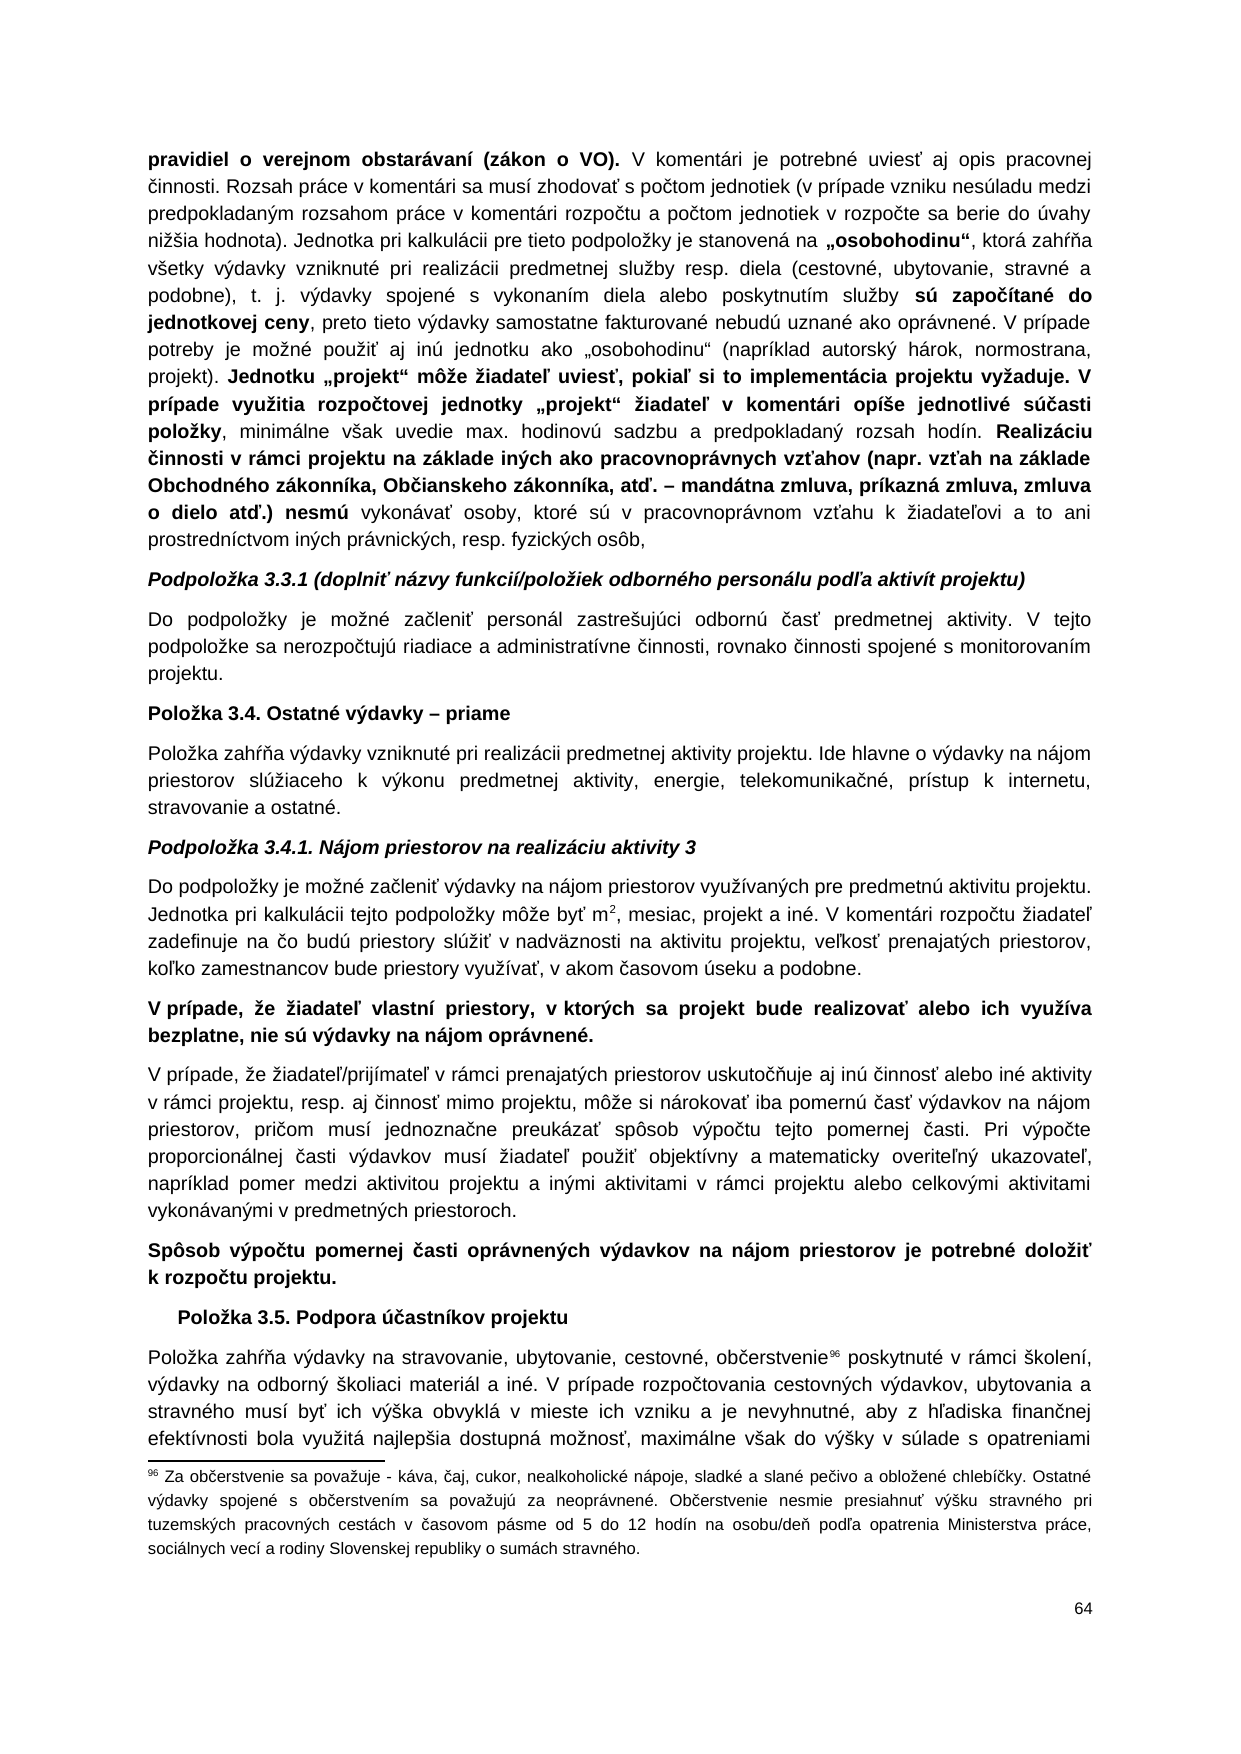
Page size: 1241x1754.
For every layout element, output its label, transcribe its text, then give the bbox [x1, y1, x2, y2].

text V prípade, že žiadateľ/prijímateľ v rámci prenajatých priestorov uskutočňuje aj inú činnosť alebo iné aktivity v rámci projektu, resp. aj činnosť mimo projektu, môže si nárokovať iba pomernú časť výdavkov na nájom priestorov, pričom musí jednoznačne preukázať spôsob výpočtu tejto pomernej časti. Pri výpočte proporcionálnej časti výdavkov musí žiadateľ použiť objektívny a matematicky overiteľný ukazovateľ, napríklad pomer medzi aktivitou projektu a inými aktivitami v rámci projektu alebo celkovými aktivitami vykonávanými v predmetných priestoroch. [148, 1063, 1092, 1222]
text Položka 3.4. Ostatné výdavky – priame [148, 702, 1092, 724]
text Položka zahŕňa výdavky vzniknuté pri realizácii predmetnej aktivity projektu. Ide hlavne o výdavky na nájom priestorov slúžiaceho k výkonu predmetnej aktivity, energie, telekomunikačné, prístup k internetu, stravovanie a ostatné. [148, 741, 1092, 818]
text Podpoložka 3.4.1. Nájom priestorov na realizáciu aktivity 3 [148, 836, 1092, 858]
text Do podpoložky je možné začleniť personál zastrešujúci odbornú časť predmetnej aktivity. V tejto podpoložke sa nerozpočtujú riadiace a administratívne činnosti, rovnako činnosti spojené s monitorovaním projektu. [148, 608, 1092, 685]
text Podpoložka 3.3.1 (doplniť názvy funkcií/položiek odborného personálu podľa aktivít projektu) [148, 568, 1092, 591]
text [148, 148, 1092, 551]
text Položka 3.5. Podpora účastníkov projektu [177, 1306, 1092, 1328]
text Do podpoložky je možné začleniť výdavky na nájom priestorov využívaných pre predmetnú aktivitu projektu. Jednotka pri kalkulácii tejto podpoložky môže byť m2, mesiac, projekt a iné. V komentári rozpočtu žiadateľ zadefinuje na čo budú priestory slúžiť v nadväznosti na aktivitu projektu, veľkosť prenajatých priestorov, koľko zamestnancov bude priestory využívať, v akom časovom úseku a podobne. [148, 875, 1092, 979]
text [148, 1346, 1092, 1450]
text V prípade, že žiadateľ vlastní priestory, v ktorých sa projekt bude realizovať alebo ich využíva bezplatne, nie sú výdavky na nájom oprávnené. [148, 996, 1092, 1046]
text Spôsob výpočtu pomernej časti oprávnených výdavkov na nájom priestorov je potrebné doložiť k rozpočtu projektu. [148, 1239, 1092, 1289]
